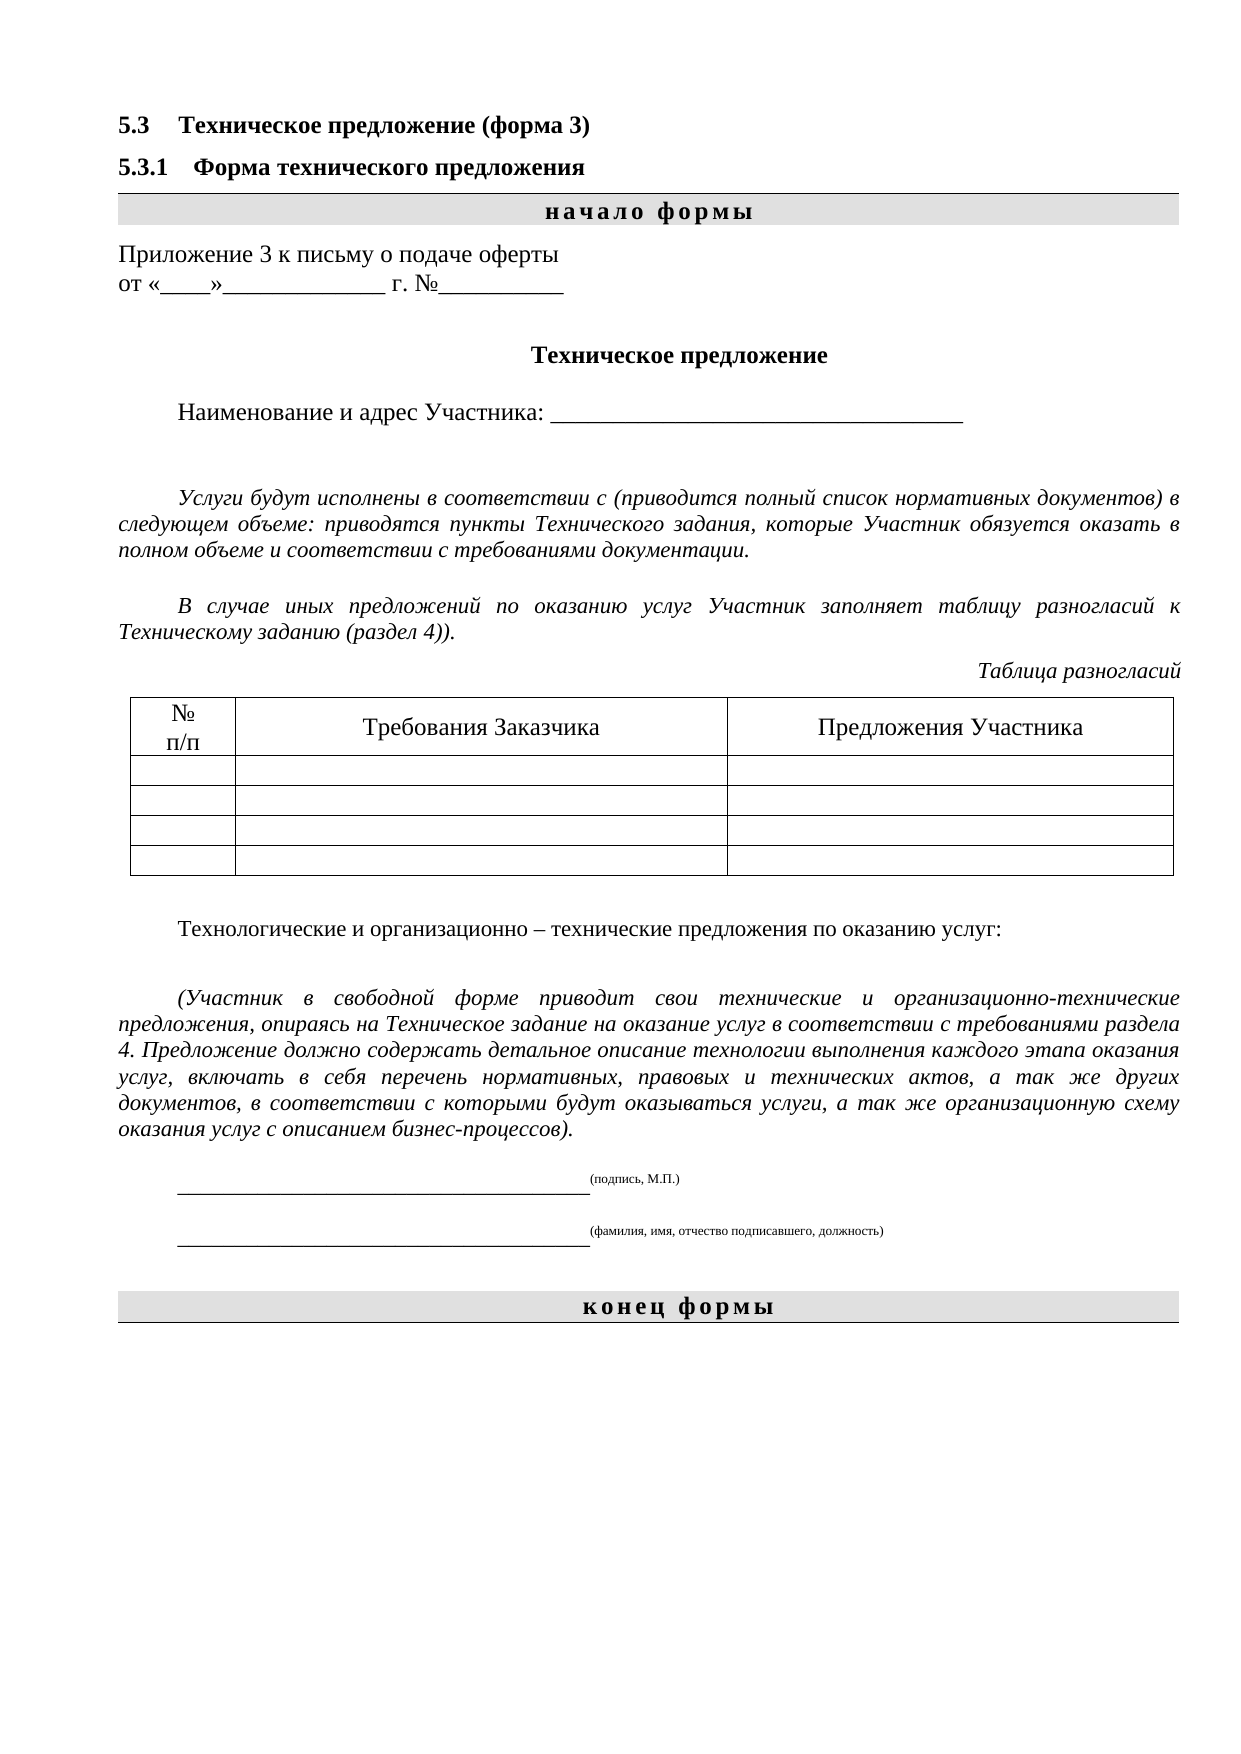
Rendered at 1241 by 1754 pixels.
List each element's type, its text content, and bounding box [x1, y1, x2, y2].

text Услуги будут исполнены в соответствии с (приводится полный список нормативных документов) в следующем объеме: приводятся пункты Технического задания, которые Участник обязуется оказать в полном объеме и соответствии с требованиями документации. [118, 484, 1181, 563]
table_cell [728, 816, 1173, 845]
table_cell [131, 846, 235, 874]
text (Участник в свободной форме приводит свои технические и организационно-технические предложения, опираясь на Техническое задание на оказание услуг в соответствии с требованиями раздела 4. Предложение должно содержать детальное описание технологии выполнения каждого этапа оказания услуг, включать в себя перечень нормативных, правовых и технических актов, а так же других документов, в соответствии с которыми будут оказываться услуги, а так же организационную схему оказания услуг с описанием бизнес-процессов). [118, 984, 1181, 1142]
table_cell [236, 786, 727, 815]
table_cell [131, 786, 235, 815]
table_header Требования Заказчика [236, 698, 727, 755]
table_header Предложения Участника [728, 698, 1173, 755]
text Приложение 3 к письму о подаче оферты от «____»_____________ г. №__________ [118, 239, 1181, 297]
table_cell [131, 756, 235, 785]
text ____________________________________(подпись, М.П.) [118, 1171, 1181, 1197]
table_cell [728, 846, 1173, 874]
subtitle Форма технического предложения [118, 152, 1181, 180]
text Наименование и адрес Участника: _________________________________ [118, 397, 1181, 426]
table_cell [236, 846, 727, 874]
text начало формы [118, 194, 1179, 225]
table_cell [236, 816, 727, 845]
table_header № п/п [131, 698, 235, 755]
table_cell [131, 816, 235, 845]
subtitle Техническое предложение (форма 3) [118, 110, 1181, 139]
table_cell [236, 756, 727, 785]
text Таблица разногласий [118, 657, 1181, 684]
table_cell [728, 786, 1173, 815]
text конец формы [118, 1291, 1179, 1322]
table_cell [728, 756, 1173, 785]
text Технологические и организационно – технические предложения по оказанию услуг: [118, 915, 1181, 941]
text В случае иных предложений по оказанию услуг Участник заполняет таблицу разногласий к Техническому заданию (раздел 4)). [118, 592, 1181, 645]
text Техническое предложение [118, 340, 1181, 368]
text ____________________________________(фамилия, имя, отчество подписавшего, должность) [118, 1223, 1181, 1249]
